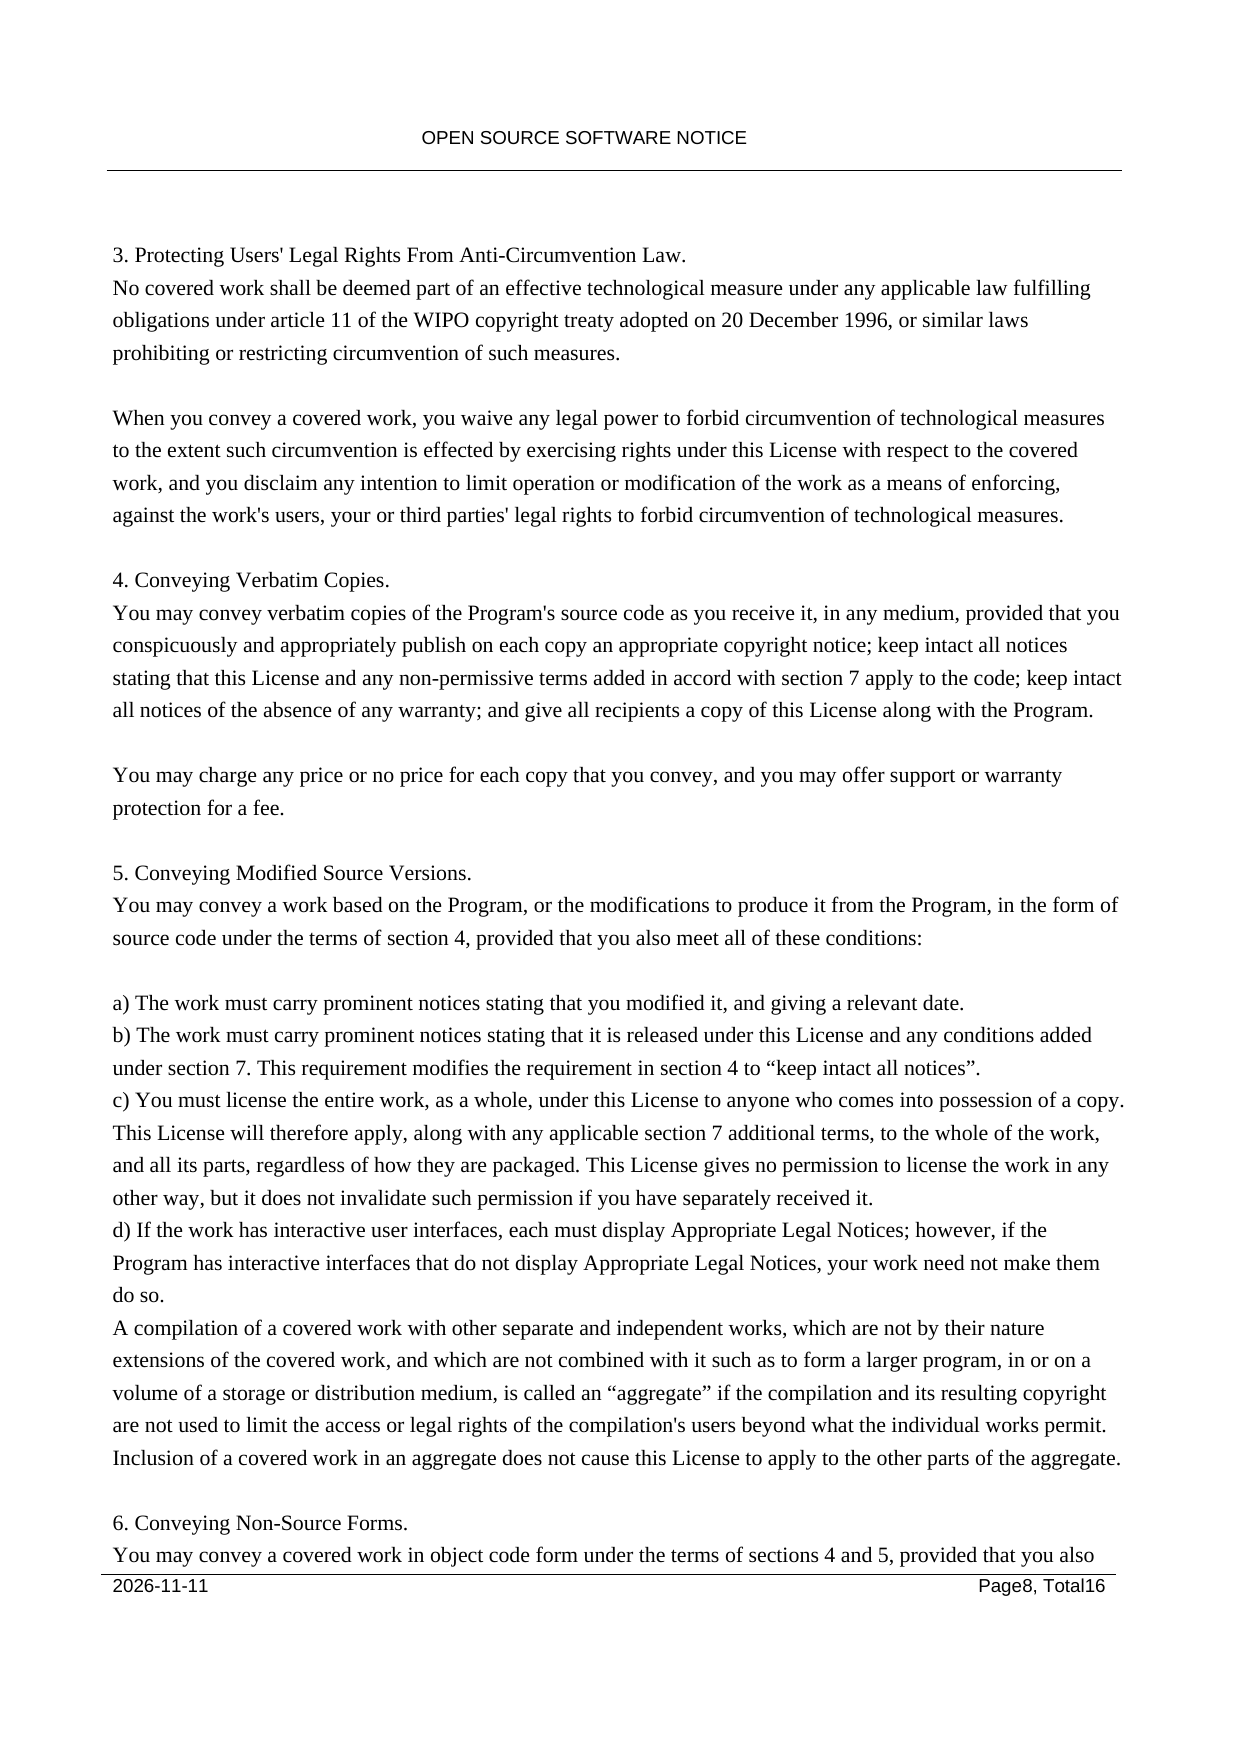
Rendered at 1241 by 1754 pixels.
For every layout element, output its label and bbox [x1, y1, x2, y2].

text [112, 206, 1128, 1571]
